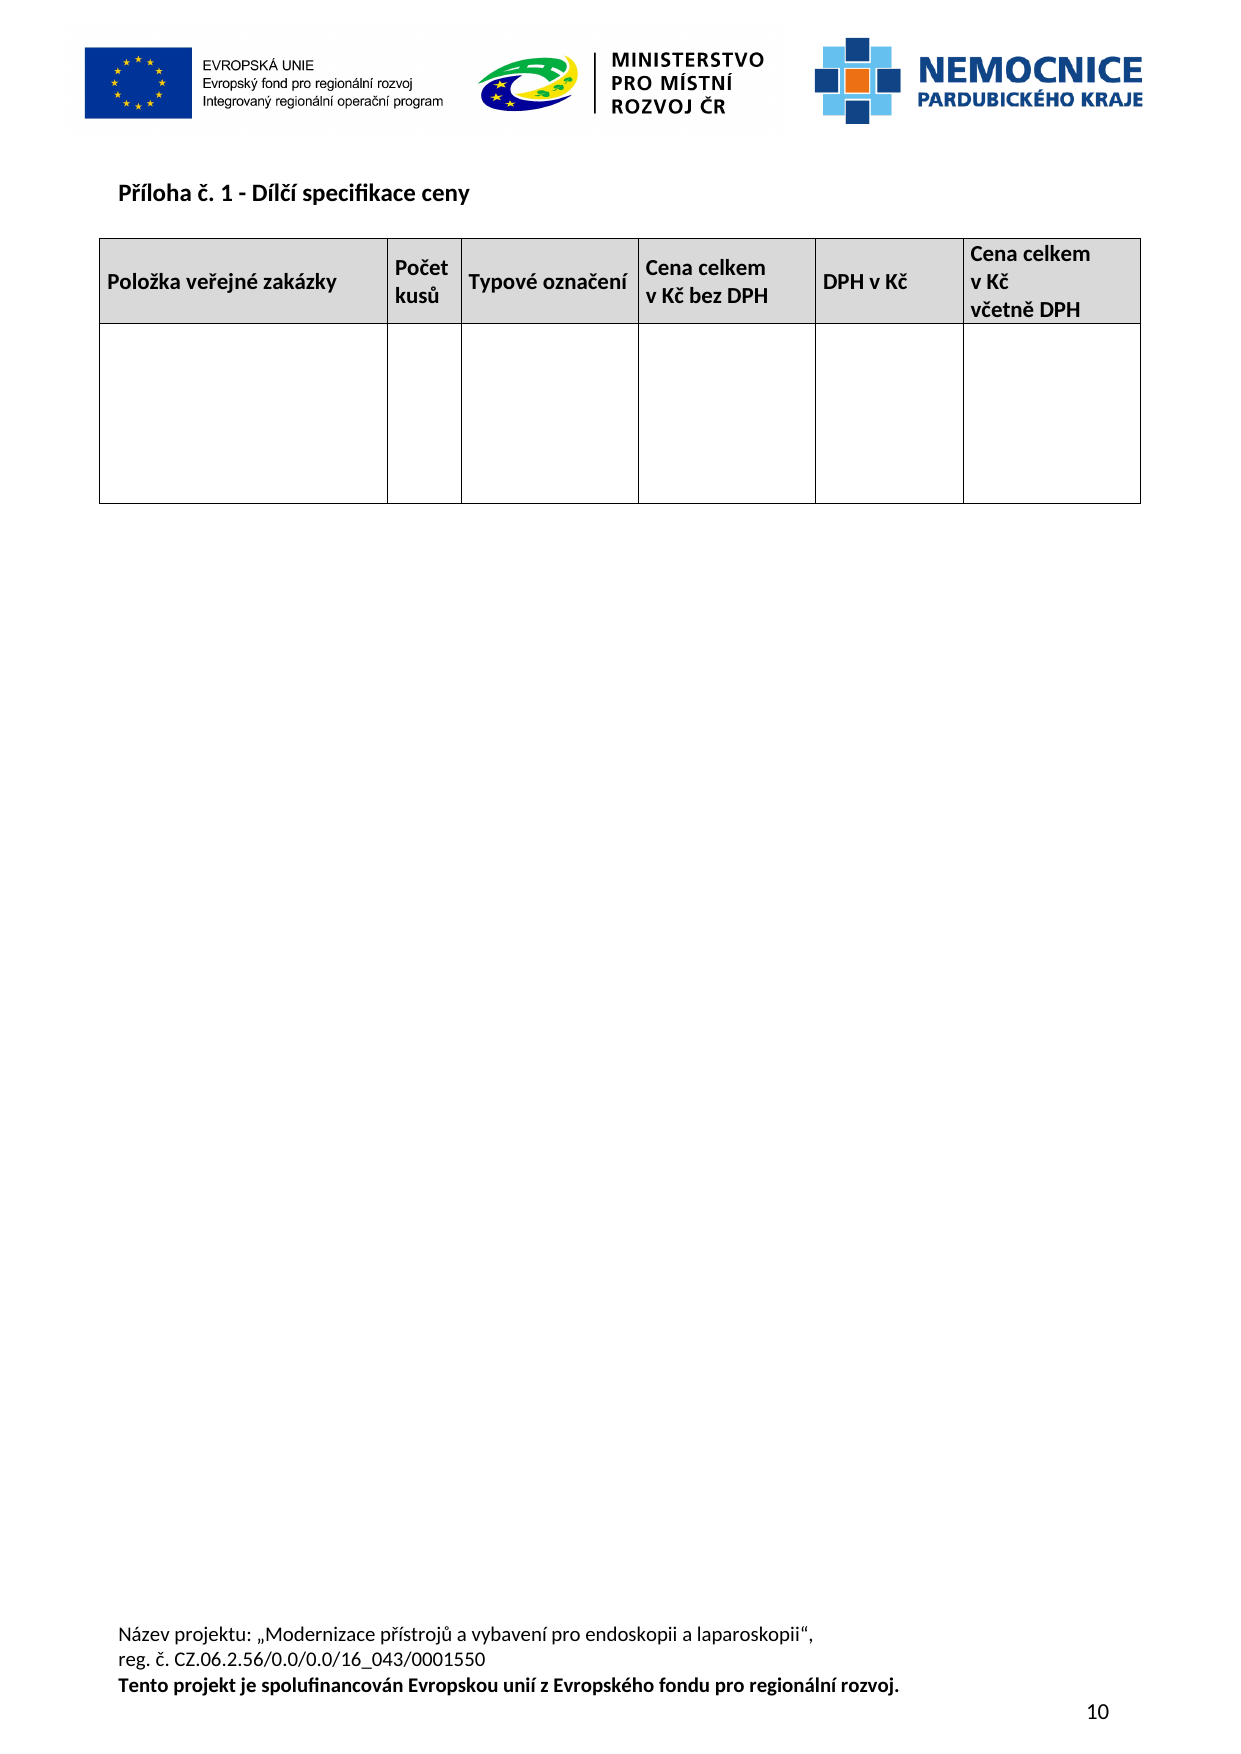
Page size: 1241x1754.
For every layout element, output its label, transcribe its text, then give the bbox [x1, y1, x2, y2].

table_cell [388, 324, 461, 503]
table_cell [462, 324, 638, 503]
table_header Cena celkem v Kč včetně DPH [964, 239, 1140, 323]
table_cell [639, 324, 815, 503]
subtitle Příloha č. 1 - Dílčí specifikace ceny [118, 177, 1122, 208]
table_header DPH v Kč [816, 239, 963, 323]
picture [813, 36, 1143, 125]
table_header Počet kusů [388, 239, 461, 323]
table_cell [100, 324, 387, 503]
table_cell [964, 324, 1140, 503]
table_header Cena celkem v Kč bez DPH [639, 239, 815, 323]
table_header Typové označení [462, 239, 638, 323]
table_cell [816, 324, 963, 503]
table_header Položka veřejné zakázky [100, 239, 387, 323]
picture [61, 23, 787, 142]
